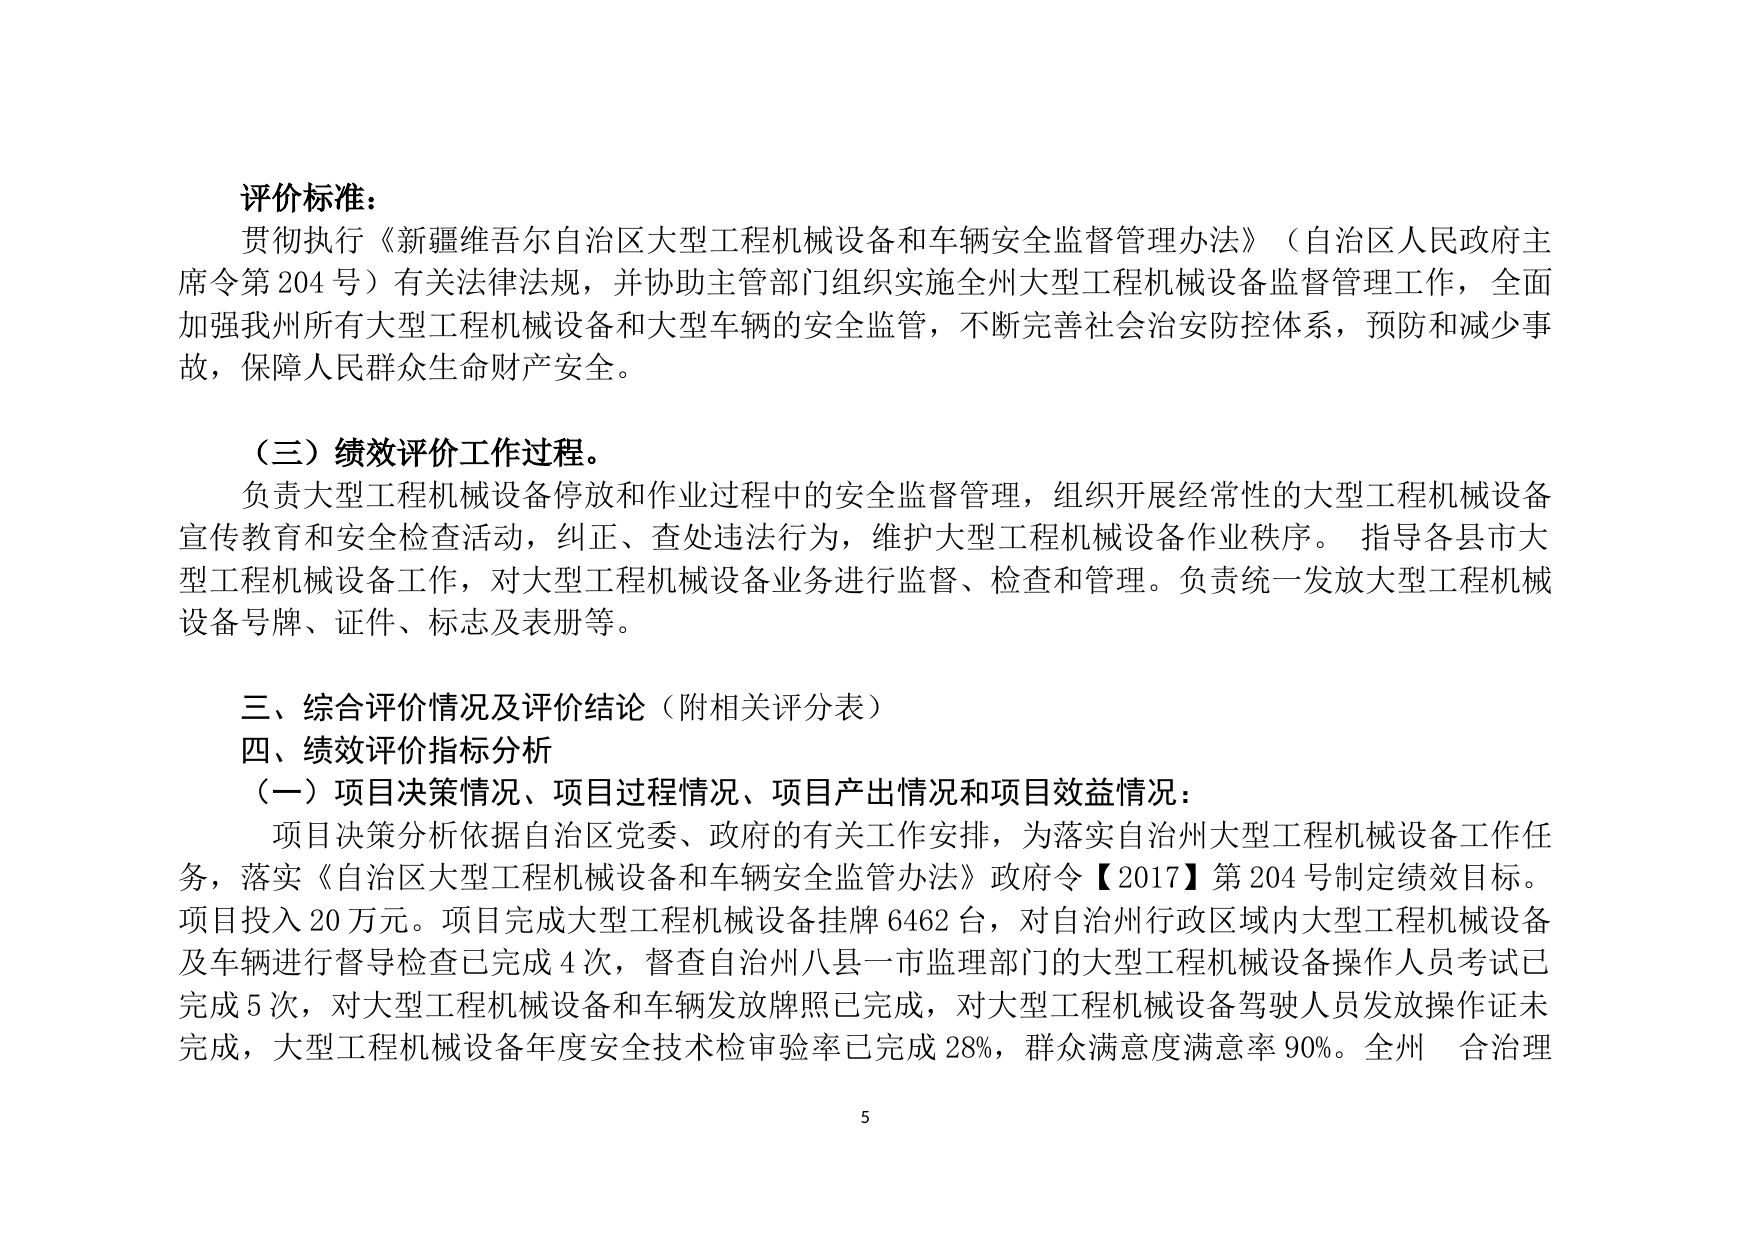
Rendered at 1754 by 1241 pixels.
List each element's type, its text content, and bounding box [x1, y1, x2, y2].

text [177, 811, 1553, 1066]
text 评价标准： [177, 174, 1553, 216]
text 三、综合评价情况及评价结论（附相关评分表） [177, 684, 1553, 726]
text 负责大型工程机械设备停放和作业过程中的安全监督管理，组织开展经常性的大型工程机械设备宣传教育和安全检查活动，纠正、查处违法行为，维护大型工程机械设备作业秩序。 指导各县市大型工程机械设备工作，对大型工程机械设备业务进行监督、检查和管理。负责统一发放大型工程机械设备号牌、证件、标志及表册等。 [177, 471, 1553, 641]
text 贯彻执行《新疆维吾尔自治区大型工程机械设备和车辆安全监督管理办法》（自治区人民政府主席令第204号）有关法律法规，并协助主管部门组织实施全州大型工程机械设备监督管理工作，全面加强我州所有大型工程机械设备和大型车辆的安全监管，不断完善社会治安防控体系，预防和减少事故，保障人民群众生命财产安全。 [177, 216, 1553, 386]
text （三）绩效评价工作过程。 [177, 429, 1553, 471]
text 四、绩效评价指标分析 [177, 726, 1553, 769]
text （一）项目决策情况、项目过程情况、项目产出情况和项目效益情况： [177, 769, 1553, 811]
